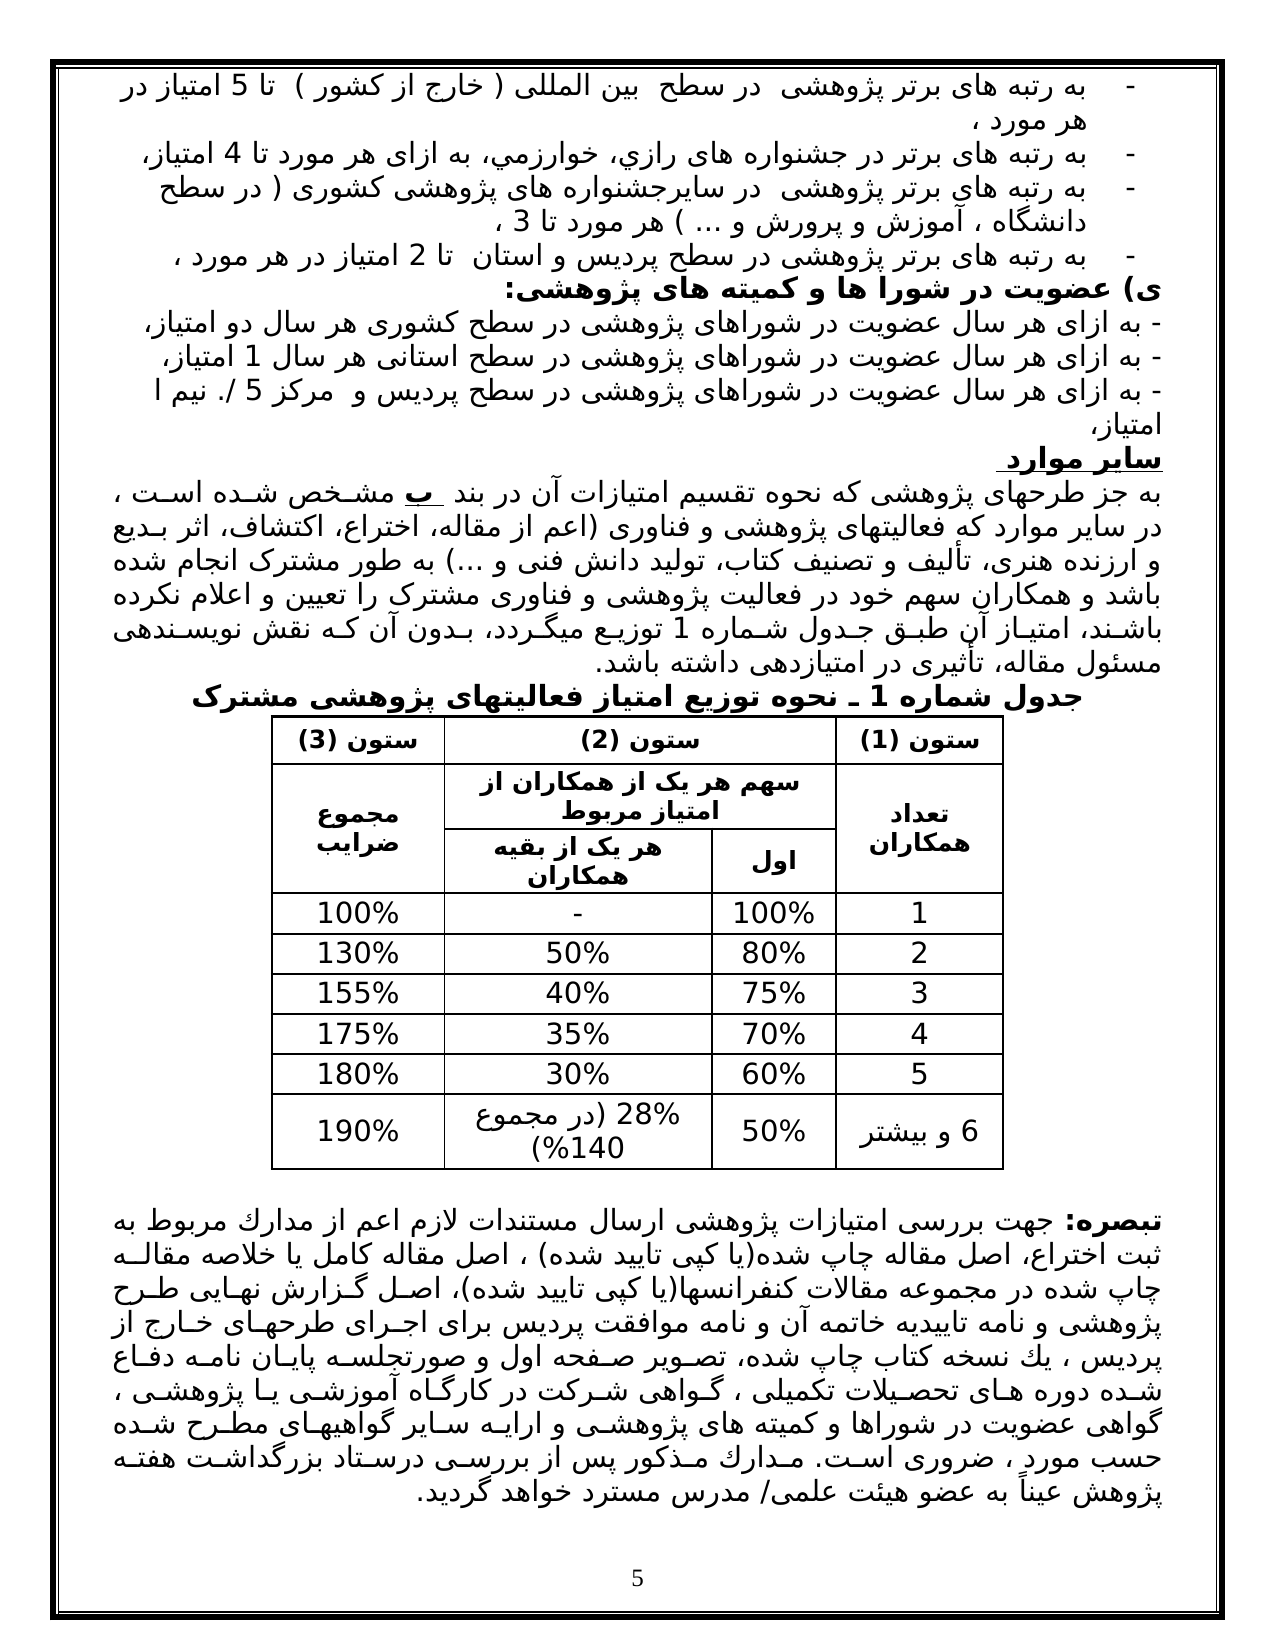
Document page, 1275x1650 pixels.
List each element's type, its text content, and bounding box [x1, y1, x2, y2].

text جدول شماره 1 ـ نحوه توزیع امتیاز فعالیتهای پژوهشی مشترک [112, 679, 1163, 713]
table_cell 30% [445, 1055, 711, 1093]
table_cell 5 [837, 1055, 1002, 1093]
table_cell - [445, 894, 711, 932]
table_cell 28% (در مجموع 140%) [445, 1095, 711, 1167]
list به رتبه های برتر پژوهشی در سطح پردیس و استان تا 2 امتیاز در هر مورد ، [112, 238, 1125, 272]
table_cell 1 [837, 894, 1002, 932]
text به جز طرحهای پژوهشی که نحوه تقسیم امتیازات آن در بند ب مشخص شده است ، در سایر موارد که فعالیتهای پژوهشی و فناوری (اعم از مقاله، اختراع، اکتشاف، اثر بدیع و ارزنده هنری، تألیف و تصنیف کتاب، تولید دانش فنی و ...) به طور مشترک انجام شده باشد و همکاران سهم خود در فعالیت پژوهشی و فناوری مشترک را تعیین و اعلام نکرده باشند، امتیاز آن طبق جدول شماره 1 توزیع میگردد، بدون آن که نقش نویسندهی مسئول مقاله، تأثیری در امتیازدهی داشته باشد. [112, 476, 1163, 679]
table_cell 70% [713, 1015, 835, 1053]
table_cell تعداد همکاران [837, 765, 1002, 892]
table_cell 175% [273, 1015, 444, 1053]
table_cell 6 و بیشتر [837, 1095, 1002, 1167]
table_cell 190% [273, 1095, 444, 1167]
table_cell 60% [713, 1055, 835, 1093]
text تبصره: جهت بررسی امتيازات پژوهشی ارسال مستندات لازم اعم از مدارك مربوط به ثبت اختراع، اصل مقاله چاپ شده(یا کپی تایید شده) ، اصل مقاله كامل یا خلاصه مقاله چاپ شده در مجموعه مقالات كنفرانسها(یا کپی تایید شده)، اصل گزارش نهایی طرح پژوهشی و نامه تاییدیه خاتمه آن و نامه موافقت پردیس برای اجرای طرحهای خارج از پردیس ، یك نسخه كتاب چاپ شده، تصویر صفحه اول و صورتجلسه پایان نامه دفاع شده دوره های تحصیلات تكمیلی ، گواهی شركت در كارگاه آموزشی یا پژوهشی ، گواهی عضویت در شوراها و کمیته های پژوهشی و ارایه سایر گواهیهای مطرح شده حسب مورد ، ضروری است. مدارك مذكور پس از بررسی درستاد بزرگداشت هفته پژوهش عيناً به عضو هيئت علمی/ مدرس مسترد خواهد گرديد. [112, 1203, 1163, 1509]
table_header ستون (3) [273, 718, 444, 763]
table_cell 75% [713, 975, 835, 1013]
text سایر موارد [112, 442, 1163, 476]
text - به ازای هر سال عضویت در شوراهای پژوهشی در سطح پردیس و مرکز 5 /. نیم ا امتیاز، [112, 374, 1163, 442]
list به رتبه های برتر پژوهشی در سطح بین المللی ( خارج از کشور ) تا 5 امتیاز در هر مورد ، [112, 69, 1125, 136]
table_cell 50% [445, 935, 711, 973]
text - به ازای هر سال عضویت در شوراهای پژوهشی در سطح کشوری هر سال دو امتیاز، [112, 306, 1163, 340]
list به رتبه های برتر پژوهشی در سایرجشنواره های پژوهشی کشوری ( در سطح دانشگاه ، آموزش و پرورش و ... ) هر مورد تا 3 ، [112, 170, 1125, 238]
table_cell 4 [837, 1015, 1002, 1053]
table_cell هر یک از بقیه همکاران [445, 830, 711, 892]
table_cell 40% [445, 975, 711, 1013]
table_cell 130% [273, 935, 444, 973]
table_cell مجموع ضرایب [273, 765, 444, 892]
table_header ستون (2) [445, 718, 835, 763]
table_cell 35% [445, 1015, 711, 1053]
table_cell 155% [273, 975, 444, 1013]
table_cell سهم هر یک از همکاران از امتیاز مربوط [445, 765, 835, 828]
table_cell 50% [713, 1095, 835, 1167]
list به رتبه های برتر در جشنواره های رازي، خوارزمي، به ازای هر مورد تا 4 امتیاز، [112, 136, 1125, 170]
text - به ازای هر سال عضویت در شوراهای پژوهشی در سطح استانی هر سال 1 امتیاز، [112, 340, 1163, 374]
table_cell 3 [837, 975, 1002, 1013]
text ی) عضویت در شورا ها و کمیته های پژوهشی: [112, 272, 1163, 306]
table_cell 100% [273, 894, 444, 932]
table_cell 80% [713, 935, 835, 973]
table_header ستون (1) [837, 718, 1002, 763]
table_cell 2 [837, 935, 1002, 973]
table_cell اول [713, 830, 835, 892]
table_cell 100% [713, 894, 835, 932]
table_cell 180% [273, 1055, 444, 1093]
